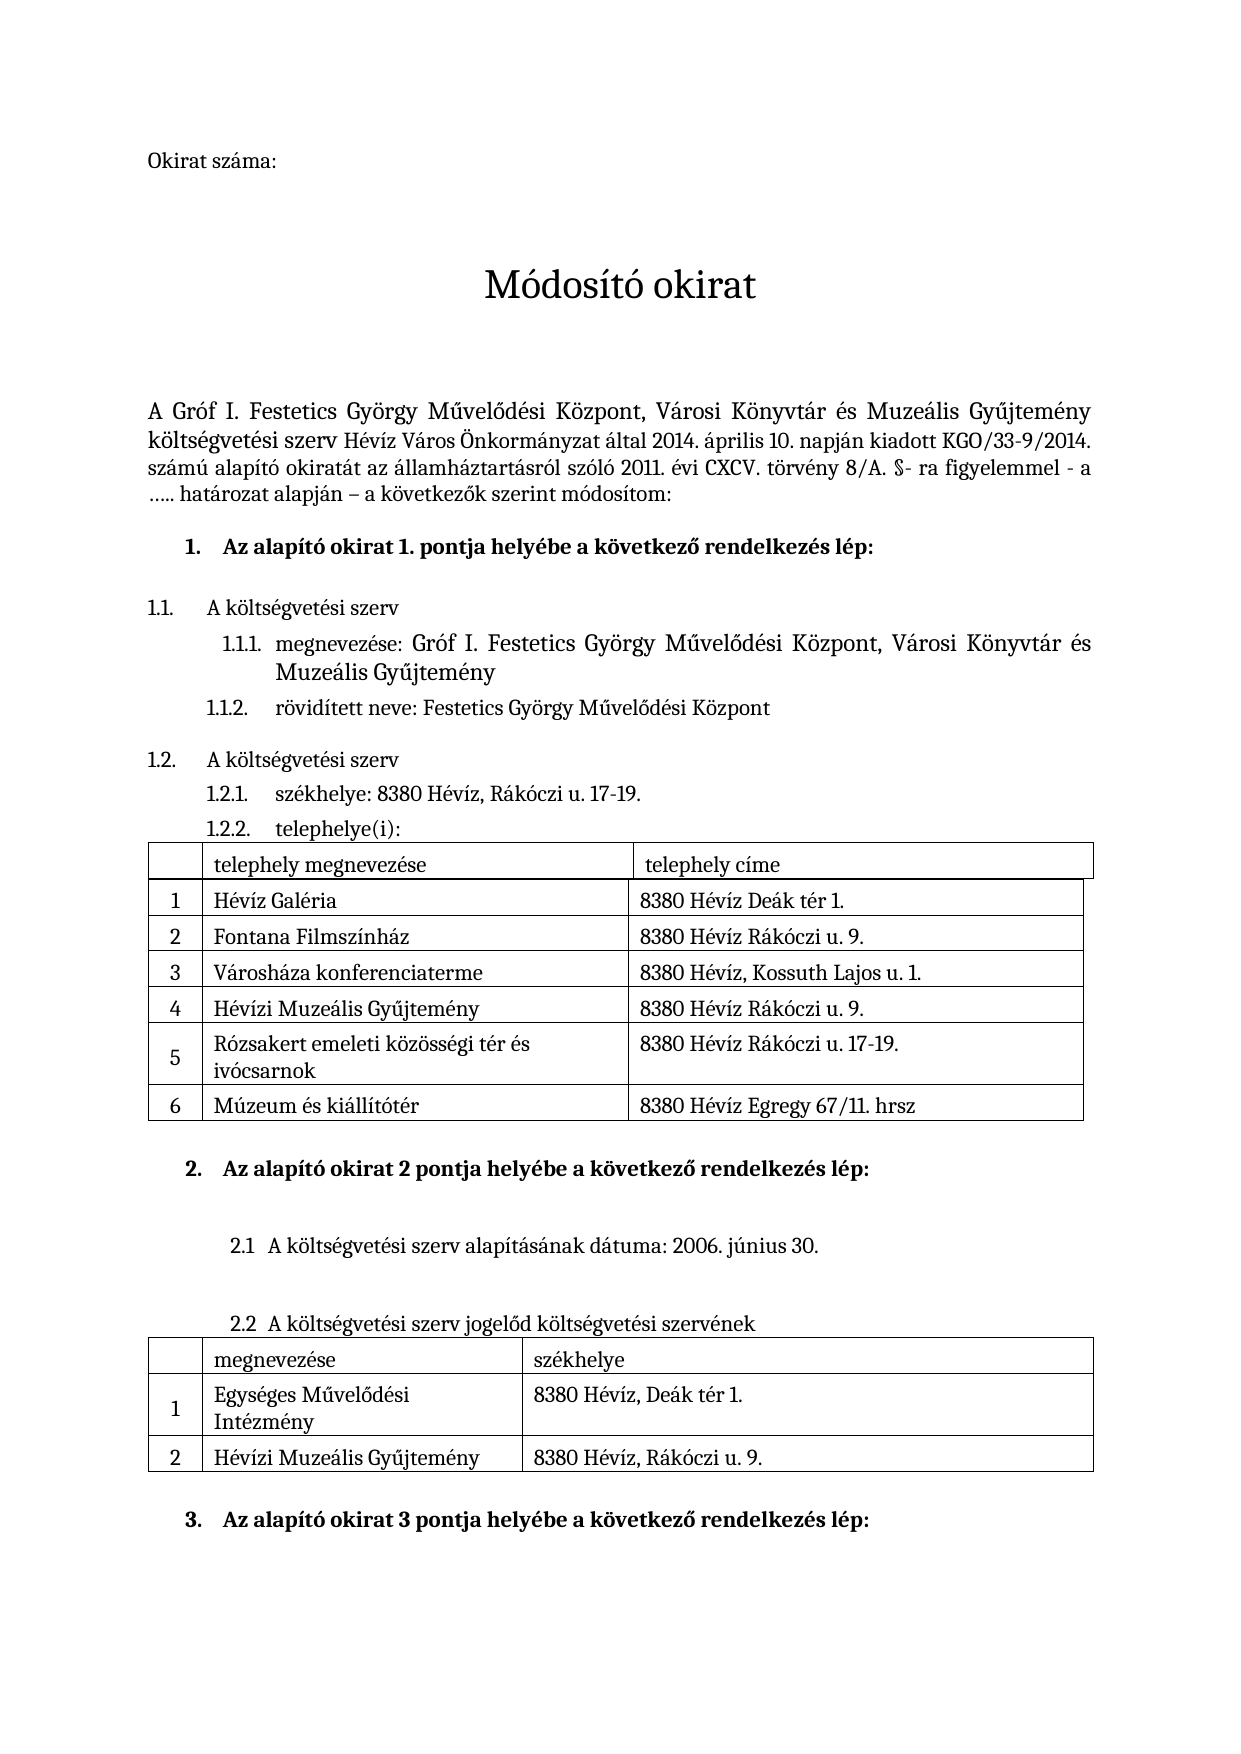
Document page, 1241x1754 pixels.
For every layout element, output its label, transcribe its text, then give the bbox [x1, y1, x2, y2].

table_cell 5 [149, 1023, 202, 1084]
table_header megnevezése [203, 1338, 522, 1373]
table_cell 8380 Hévíz Rákóczi u. 17-19. [629, 1023, 1083, 1084]
table_cell Rózsakert emeleti közösségi tér és ivócsarnok [203, 1023, 628, 1084]
table_header székhelye [523, 1338, 1093, 1373]
table_header 1 [149, 880, 202, 914]
text Okirat száma: [148, 148, 1093, 174]
list Az alapító okirat 1. pontja helyébe a következő rendelkezés lép: [185, 533, 1093, 560]
table_header telephely megnevezése [203, 843, 633, 878]
table_header telephely címe [634, 843, 1093, 878]
table_cell 3 [149, 951, 202, 986]
list megnevezése: Gróf I. Festetics György Művelődési Központ, Városi Könyvtár és Muzeális Gyűjtemény [223, 629, 1093, 687]
table_cell 8380 Hévíz, Rákóczi u. 9. [523, 1436, 1093, 1471]
list Az alapító okirat 2 pontja helyébe a következő rendelkezés lép: [185, 1155, 1093, 1182]
table_cell 1 [149, 1374, 202, 1435]
list A költségvetési szerv [148, 746, 1093, 773]
table_cell 2 [149, 916, 202, 950]
list A költségvetési szerv jogelőd költségvetési szervének [230, 1311, 1093, 1337]
list rövidített neve: Festetics György Művelődési Központ [207, 695, 1093, 721]
table_cell Hévízi Muzeális Gyűjtemény [203, 1436, 522, 1471]
text Módosító okirat [148, 261, 1093, 309]
table_cell 6 [149, 1085, 202, 1119]
list A költségvetési szerv [148, 594, 1093, 621]
table_cell 8380 Hévíz, Deák tér 1. [523, 1374, 1093, 1435]
table_header [149, 1338, 202, 1373]
list Az alapító okirat 3 pontja helyébe a következő rendelkezés lép: [185, 1506, 1093, 1533]
text A Gróf I. Festetics György Művelődési Központ, Városi Könyvtár és Muzeális Gyűjtemény költségvetési szerv Hévíz Város Önkormányzat által 2014. április 10. napján kiadott KGO/33-9/2014. számú alapító okiratát az államháztartásról szóló 2011. évi CXCV. törvény 8/A. §- ra figyelemmel - a ….. határozat alapján – a következők szerint módosítom: [148, 397, 1093, 507]
table_cell Városháza konferenciaterme [203, 951, 628, 986]
table_header 8380 Hévíz Deák tér 1. [629, 880, 1083, 914]
table_header Hévíz Galéria [203, 880, 628, 914]
table_cell Hévízi Muzeális Gyűjtemény [203, 987, 628, 1022]
table_cell 2 [149, 1436, 202, 1471]
list A költségvetési szerv alapításának dátuma: 2006. június 30. [230, 1233, 1093, 1259]
table_cell 8380 Hévíz, Kossuth Lajos u. 1. [629, 951, 1083, 986]
table_header [149, 843, 202, 878]
table_cell 4 [149, 987, 202, 1022]
list telephelye(i): [207, 816, 1093, 842]
table_cell 8380 Hévíz Rákóczi u. 9. [629, 916, 1083, 950]
table_cell 8380 Hévíz Rákóczi u. 9. [629, 987, 1083, 1022]
table_cell 8380 Hévíz Egregy 67/11. hrsz [629, 1085, 1083, 1119]
list székhelye: 8380 Hévíz, Rákóczi u. 17-19. [207, 781, 1093, 807]
table_cell Egységes Művelődési Intézmény [203, 1374, 522, 1435]
table_cell Múzeum és kiállítótér [203, 1085, 628, 1119]
table_cell Fontana Filmszínház [203, 916, 628, 950]
